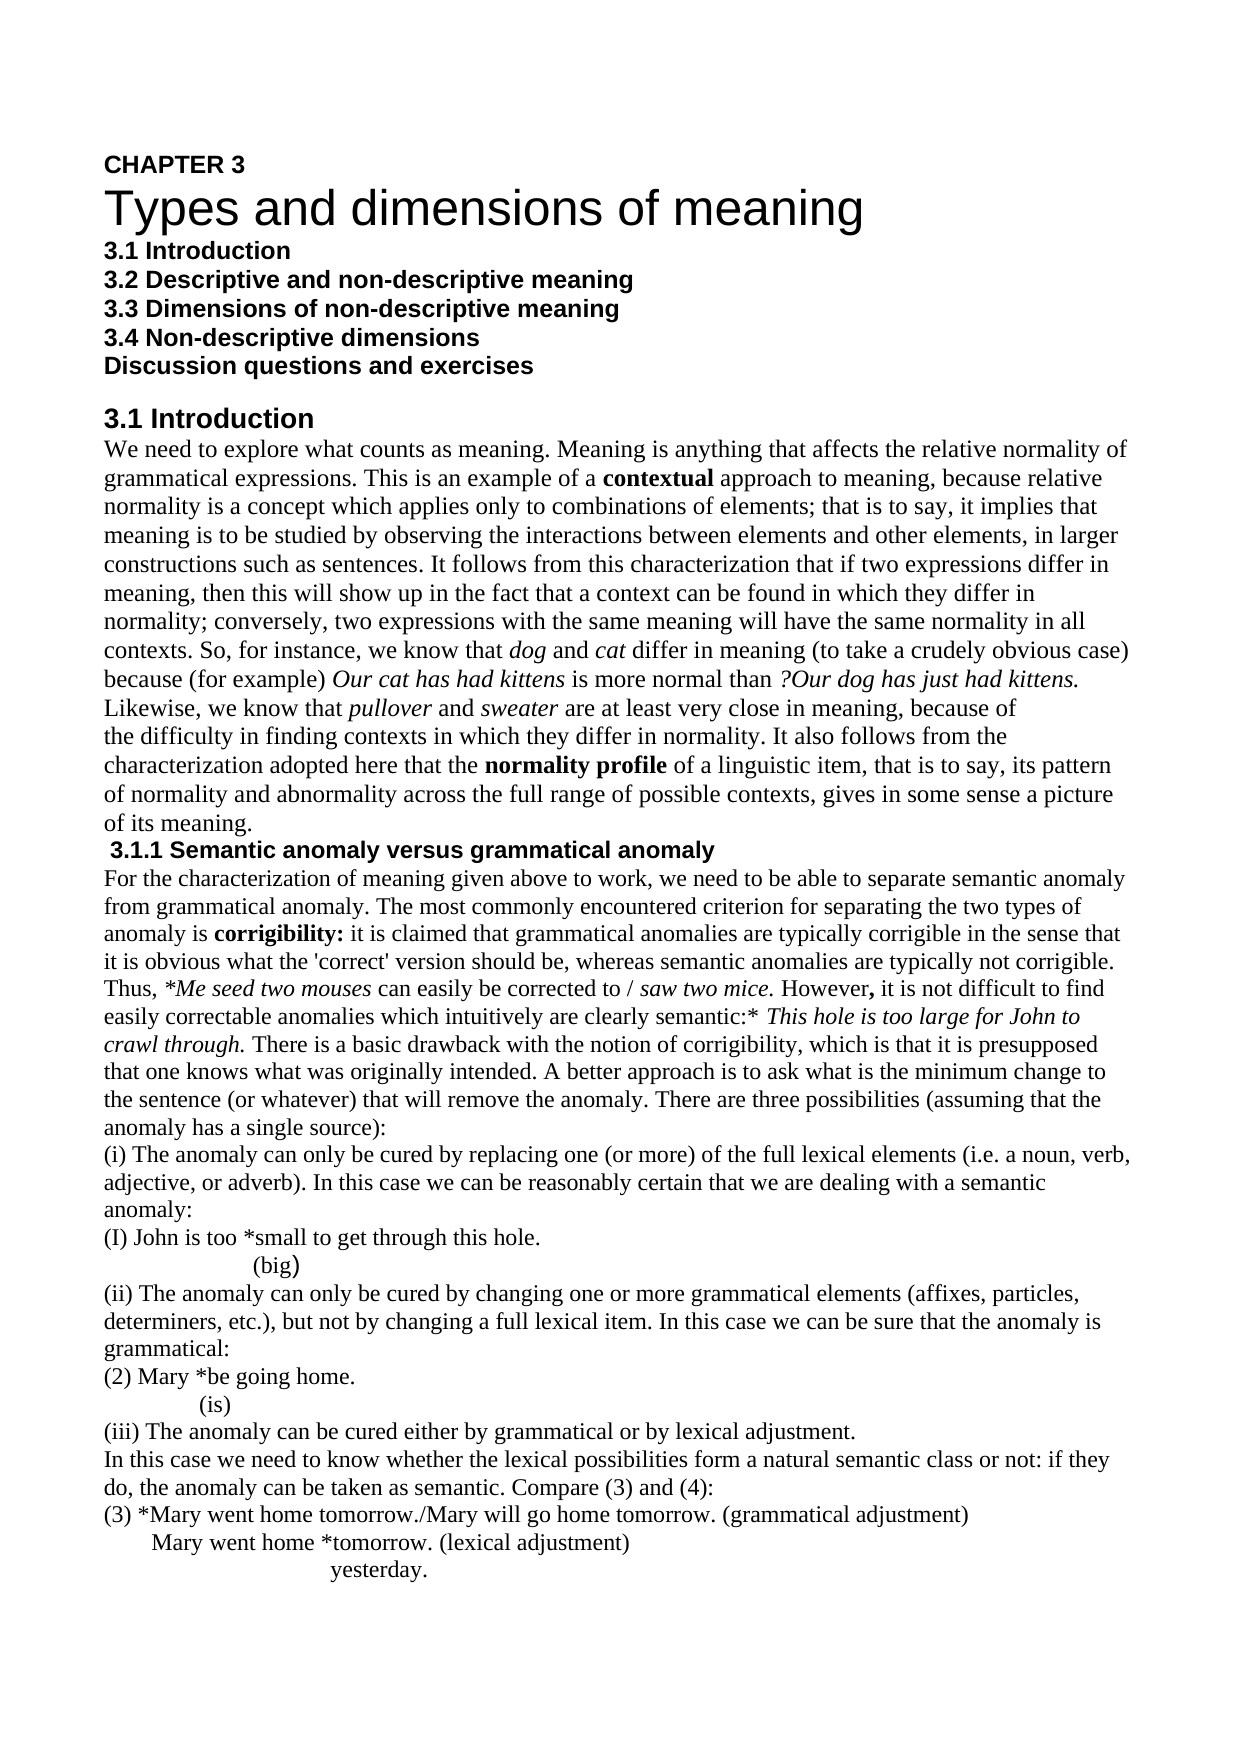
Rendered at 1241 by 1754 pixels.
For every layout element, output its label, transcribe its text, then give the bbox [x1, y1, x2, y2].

text For the characterization of meaning given above to work, we need to be able to separate semantic anomaly from grammatical anomaly. The most commonly encountered criterion for separating the two types of [103, 864, 1137, 919]
text anomaly is corrigibility: it is claimed that grammatical anomalies are typically corrigible in the sense that it is obvious what the 'correct' version should be, whereas semantic anomalies are typically not corrigible. Thus, *Me seed two mouses can easily be corrected to / saw two mice. However, it is not difficult to find easily correctable anomalies which intuitively are clearly semantic:* This hole is too large for John to crawl through. There is a basic drawback with the notion of corrigibility, which is that it is presupposed that one knows what was originally intended. A better approach is to ask what is the minimum change to the sentence (or whatever) that will remove the anomaly. There are three possibilities (assuming that the anomaly has a single source): [103, 919, 1137, 1140]
text (ii) The anomaly can only be cured by changing one or more grammatical elements (affixes, particles, determiners, etc.), but not by changing a full lexical item. In this case we can be sure that the anomaly is [103, 1279, 1137, 1334]
text (iii) The anomaly can be cured either by grammatical or by lexical adjustment. [103, 1417, 1137, 1445]
text (big) [103, 1251, 1137, 1279]
text characterization adopted here that the normality profile of a linguistic item, that is to say, its pattern of normality and abnormality across the full range of possible contexts, gives in some sense a picture of its meaning. [103, 750, 1137, 836]
text 3.1 Introduction [103, 402, 1137, 434]
text In this case we need to know whether the lexical possibilities form a natural semantic class or not: if they do, the anomaly can be taken as semantic. Compare (3) and (4): [103, 1445, 1137, 1500]
text (2) Mary *be going home. [103, 1362, 1137, 1390]
text 3.3 Dimensions of non-descriptive meaning [103, 294, 1137, 322]
text (I) John is too *small to get through this hole. [103, 1223, 1137, 1251]
text (is) [103, 1390, 1137, 1417]
text Types and dimensions of meaning [103, 179, 1137, 236]
text (i) The anomaly can only be cured by replacing one (or more) of the full lexical elements (i.e. a noun, verb, adjective, or adverb). In this case we can be reasonably certain that we are dealing with a semantic anomaly: [103, 1140, 1137, 1223]
text yesterday. [103, 1555, 1137, 1583]
text grammatical: [103, 1334, 1137, 1362]
text the difficulty in finding contexts in which they differ in normality. It also follows from the [103, 721, 1137, 750]
text We need to explore what counts as meaning. Meaning is anything that affects the relative normality of grammatical expressions. This is an example of a contextual approach to meaning, because relative normality is a concept which applies only to combinations of elements; that is to say, it implies that meaning is to be studied by observing the interactions between elements and other elements, in larger constructions such as sentences. It follows from this characterization that if two expressions differ in meaning, then this will show up in the fact that a context can be found in which they differ in normality; conversely, two expressions with the same meaning will have the same normality in all contexts. So, for instance, we know that dog and cat differ in meaning (to take a crudely obvious case) because (for example) Our cat has had kittens is more normal than ?Our dog has just had kittens. Likewise, we know that pullover and sweater are at least very close in meaning, because of [103, 434, 1137, 721]
text CHAPTER 3 [103, 150, 1137, 179]
text 3.1 Introduction [103, 236, 1137, 265]
text 3.4 Non-descriptive dimensions [103, 322, 1137, 351]
text 3.2 Descriptive and non-descriptive meaning [103, 265, 1137, 294]
text Discussion questions and exercises [103, 351, 1137, 380]
text Mary went home *tomorrow. (lexical adjustment) [103, 1528, 1137, 1555]
text 3.1.1 Semantic anomaly versus grammatical anomaly [103, 836, 1137, 864]
text (3) *Mary went home tomorrow./Mary will go home tomorrow. (grammatical adjustment) [103, 1500, 1137, 1528]
